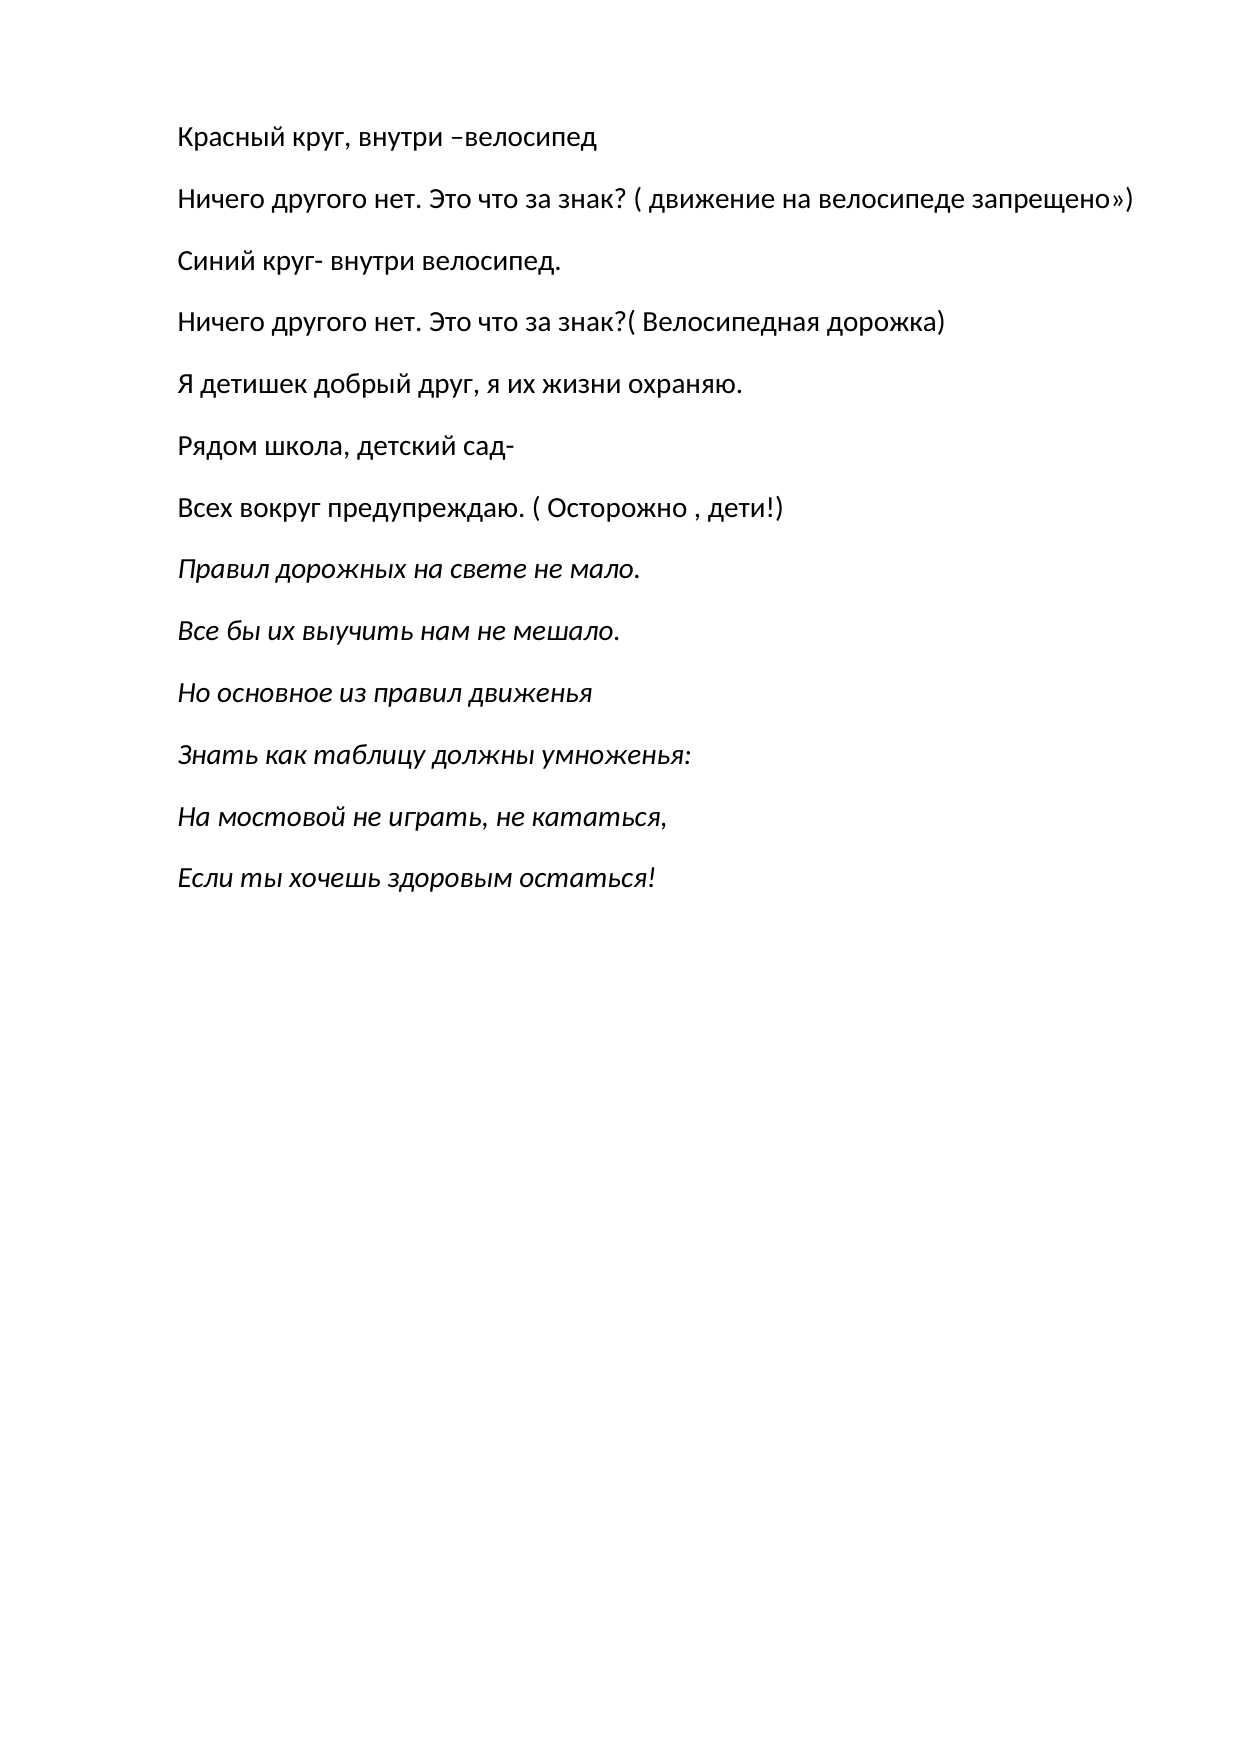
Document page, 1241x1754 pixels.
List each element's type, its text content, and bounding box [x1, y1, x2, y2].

text Рядом школа, детский сад- [177, 427, 1152, 463]
text Ничего другого нет. Это что за знак?( Велосипедная дорожка) [177, 303, 1152, 339]
text Правил дорожных на свете не мало. [177, 551, 1152, 586]
text Все бы их выучить нам не мешало. [177, 612, 1152, 648]
text Если ты хочешь здоровым остаться! [177, 859, 1152, 895]
text Всех вокруг предупреждаю. ( Осторожно , дети!) [177, 489, 1152, 524]
text Красный круг, внутри –велосипед [177, 118, 1152, 154]
text Синий круг- внутри велосипед. [177, 242, 1152, 277]
text Знать как таблицу должны умноженья: [177, 736, 1152, 771]
text Я детишек добрый друг, я их жизни охраняю. [177, 365, 1152, 401]
text Но основное из правил движенья [177, 674, 1152, 710]
text Ничего другого нет. Это что за знак? ( движение на велосипеде запрещено») [177, 180, 1152, 216]
text На мостовой не играть, не кататься, [177, 798, 1152, 833]
